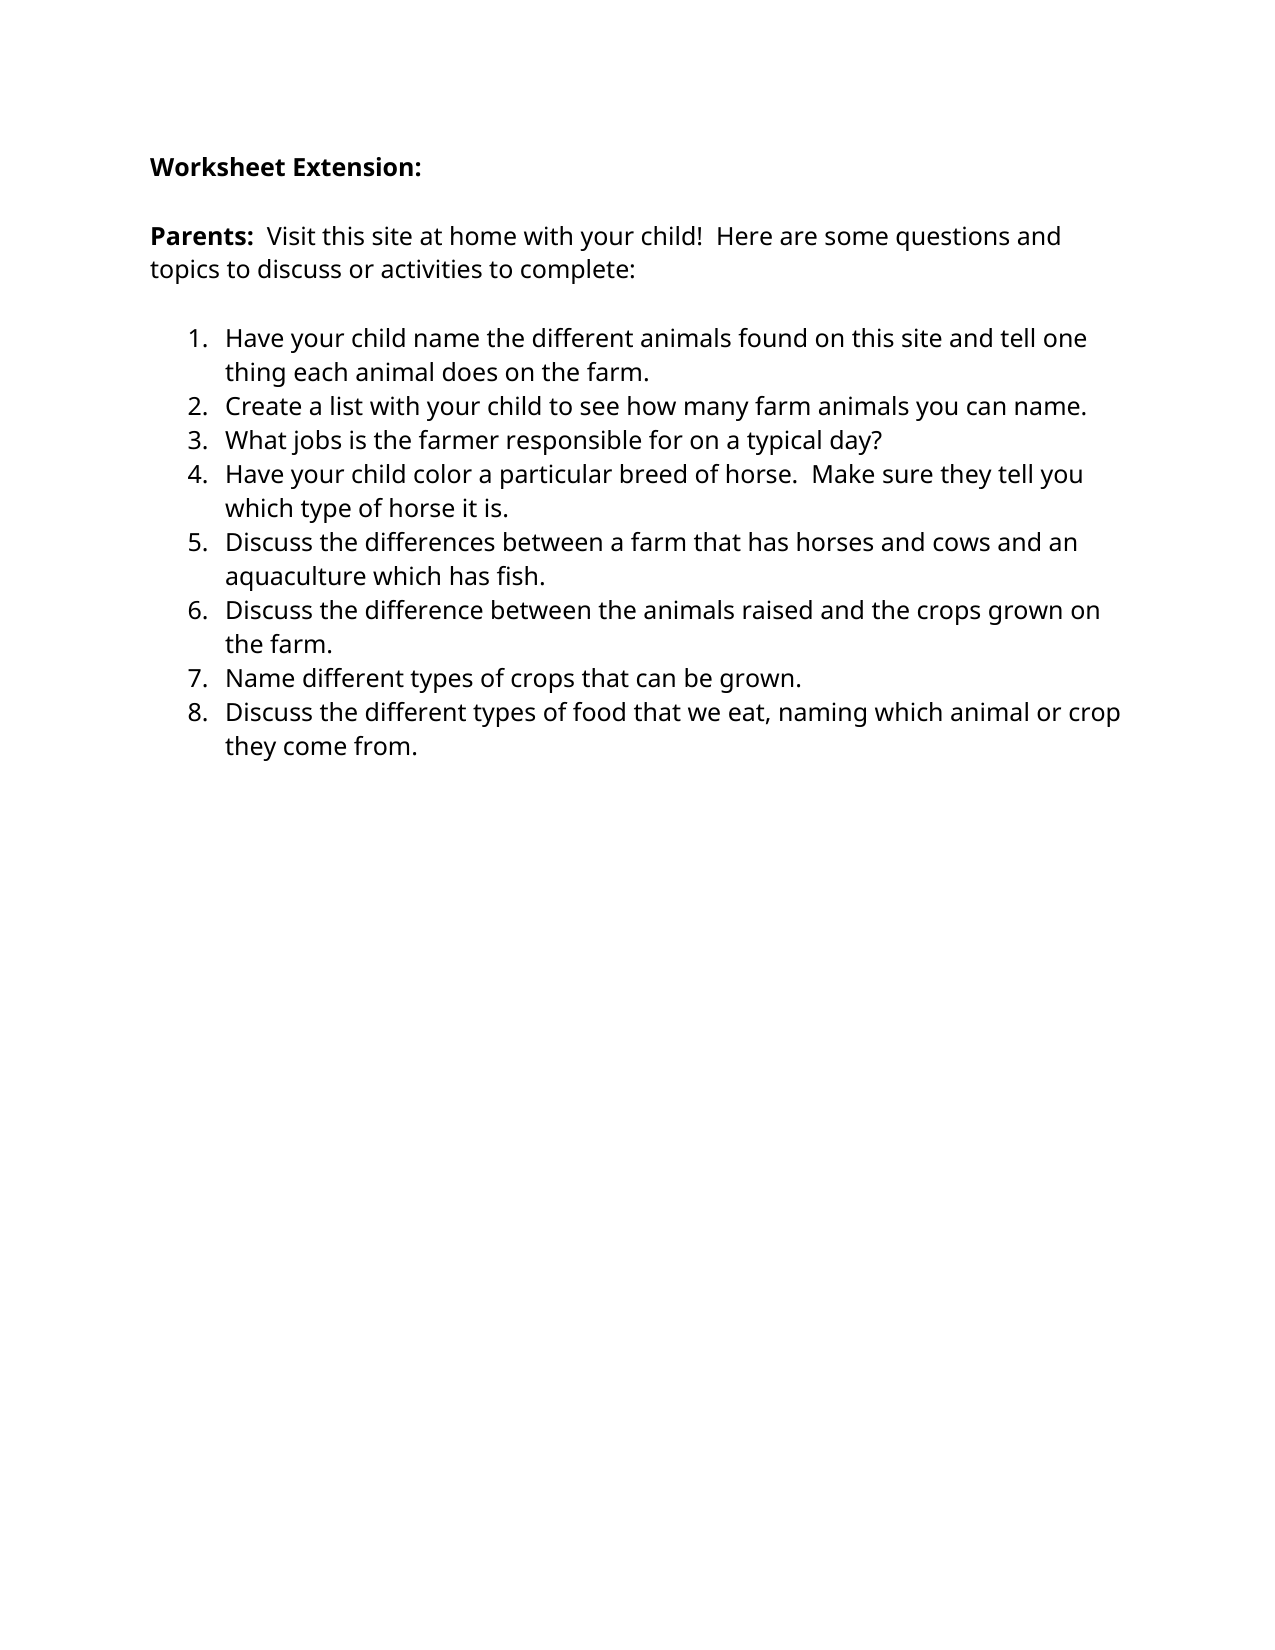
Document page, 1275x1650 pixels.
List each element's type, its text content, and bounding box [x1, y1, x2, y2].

list Name different types of crops that can be grown. [187, 661, 1125, 695]
list Have your child color a particular breed of horse. Make sure they tell you which type of horse it is. [187, 457, 1125, 525]
text Worksheet Extension: [150, 150, 1125, 184]
list Have your child name the different animals found on this site and tell one thing each animal does on the farm. [187, 320, 1125, 388]
list Discuss the different types of food that we eat, naming which animal or crop they come from. [187, 695, 1125, 763]
list Discuss the difference between the animals raised and the crops grown on the farm. [187, 593, 1125, 661]
list What jobs is the farmer responsible for on a typical day? [187, 422, 1125, 457]
text Parents: Visit this site at home with your child! Here are some questions and topics to discuss or activities to complete: [150, 218, 1125, 286]
list Create a list with your child to see how many farm animals you can name. [187, 388, 1125, 422]
list Discuss the differences between a farm that has horses and cows and an aquaculture which has fish. [187, 525, 1125, 593]
